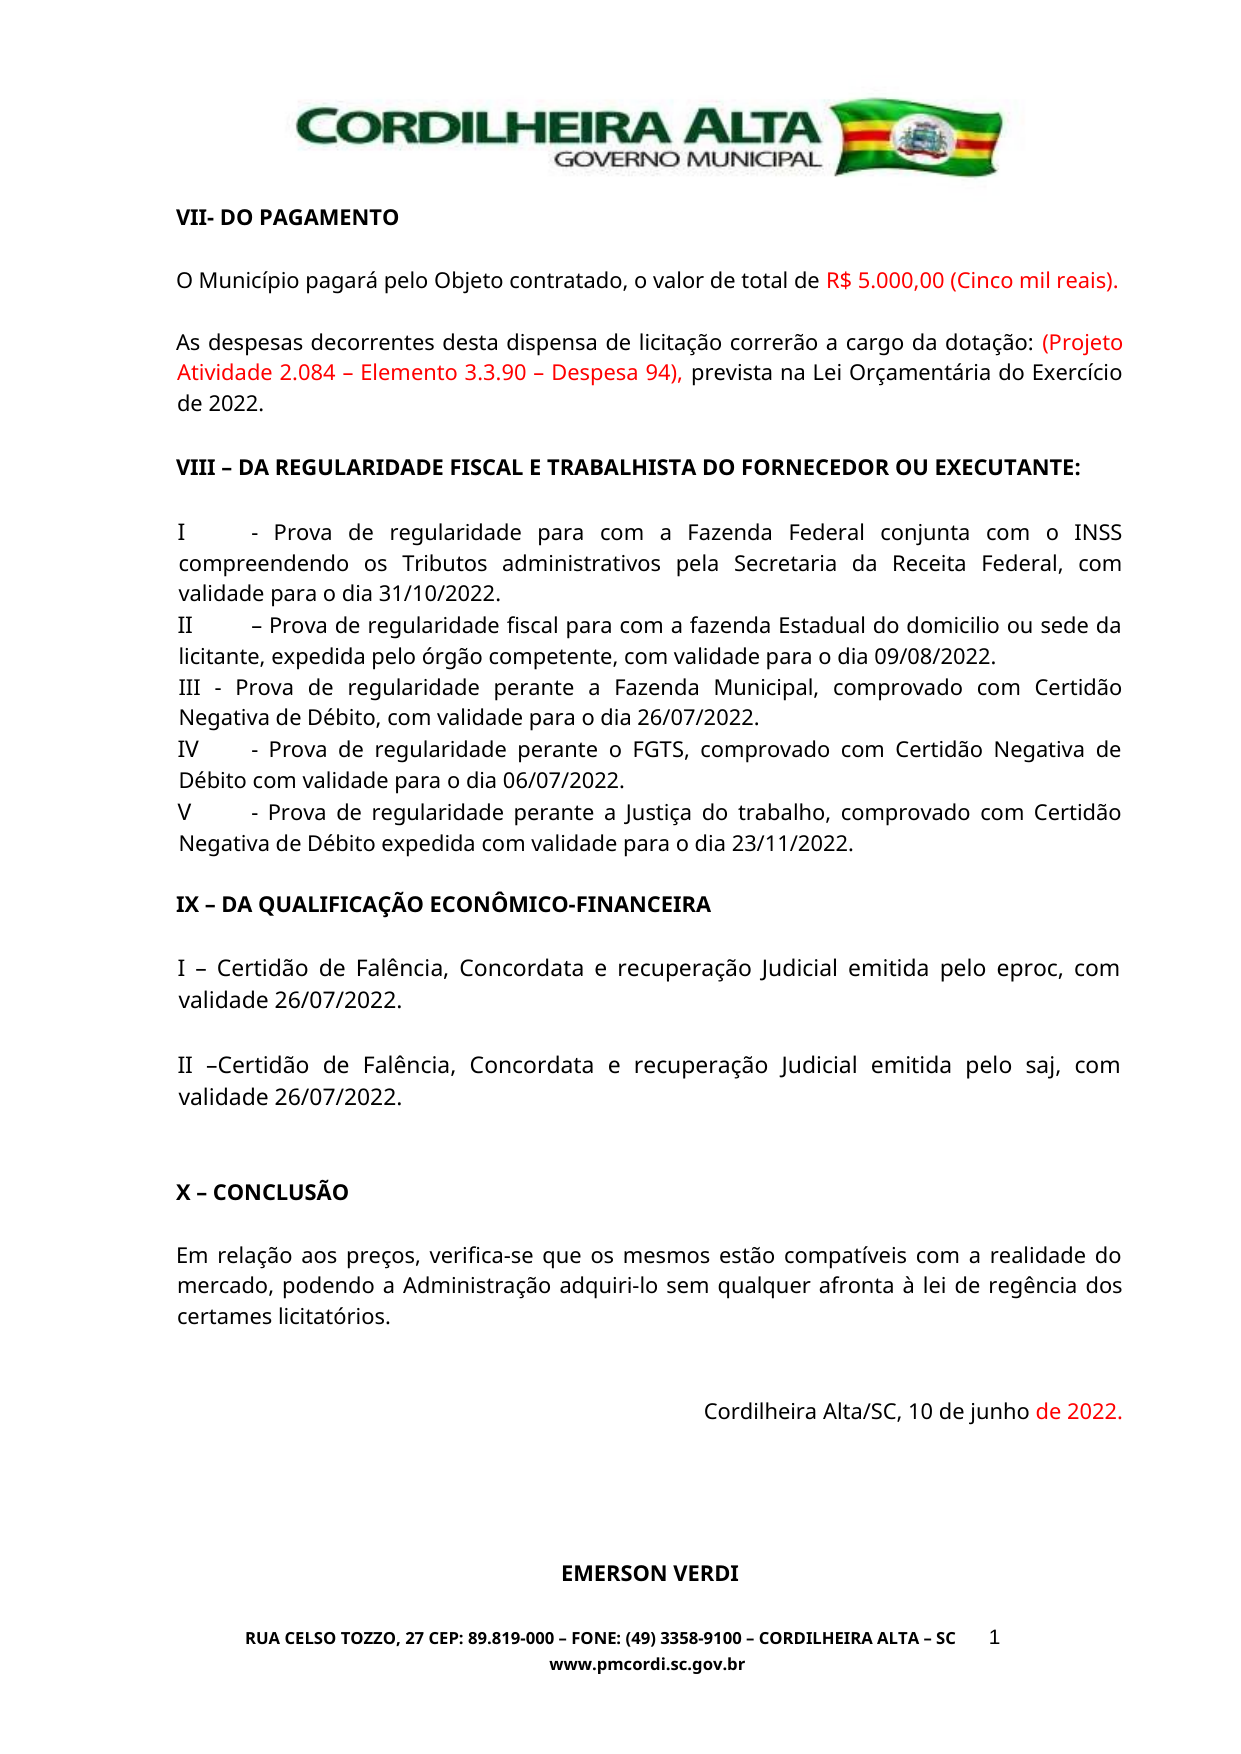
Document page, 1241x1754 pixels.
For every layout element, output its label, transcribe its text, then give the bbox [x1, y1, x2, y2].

text Cordilheira Alta/SC, 10 de junho de 2022. [177, 1396, 1123, 1426]
text As despesas decorrentes desta dispensa de licitação correrão a cargo da dotação: (Projeto Atividade 2.084 – Elemento 3.3.90 – Despesa 94), prevista na Lei Orçamentária do Exercício de 2022. [176, 327, 1123, 418]
list - Prova de regularidade perante o FGTS, comprovado com Certidão Negativa de Débito com validade para o dia 06/07/2022. [177, 733, 1123, 795]
text II –Certidão de Falência, Concordata e recuperação Judicial emitida pelo saj, com validade 26/07/2022. [177, 1049, 1122, 1112]
subtitle IX – DA QUALIFICAÇÃO ECONÔMICO-FINANCEIRA [176, 889, 1124, 919]
text Em relação aos preços, verifica-se que os mesmos estão compatíveis com a realidade do mercado, podendo a Administração adquiri-lo sem qualquer afronta à lei de regência dos certames licitatórios. [176, 1240, 1123, 1331]
text EMERSON VERDI [177, 1558, 1122, 1588]
picture [273, 75, 1026, 202]
subtitle X – CONCLUSÃO [176, 1177, 1124, 1206]
text VIII – DA REGULARIDADE FISCAL E TRABALHISTA DO FORNECEDOR OU EXECUTANTE: [176, 452, 1124, 482]
text III - Prova de regularidade perante a Fazenda Municipal, comprovado com Certidão Negativa de Débito, com validade para o dia 26/07/2022. [178, 672, 1123, 732]
text O Município pagará pelo Objeto contratado, o valor de total de R$ 5.000,00 (Cinco mil reais). [176, 265, 1123, 295]
list - Prova de regularidade para com a Fazenda Federal conjunta com o INSS compreendendo os Tributos administrativos pela Secretaria da Receita Federal, com validade para o dia 31/10/2022. [177, 516, 1123, 608]
text I – Certidão de Falência, Concordata e recuperação Judicial emitida pelo eproc, com validade 26/07/2022. [177, 952, 1122, 1016]
subtitle VII- DO PAGAMENTO [176, 202, 1124, 231]
list – Prova de regularidade fiscal para com a fazenda Estadual do domicilio ou sede da licitante, expedida pelo órgão competente, com validade para o dia 09/08/2022. [177, 609, 1123, 671]
list - Prova de regularidade perante a Justiça do trabalho, comprovado com Certidão Negativa de Débito expedida com validade para o dia 23/11/2022. [177, 796, 1123, 857]
